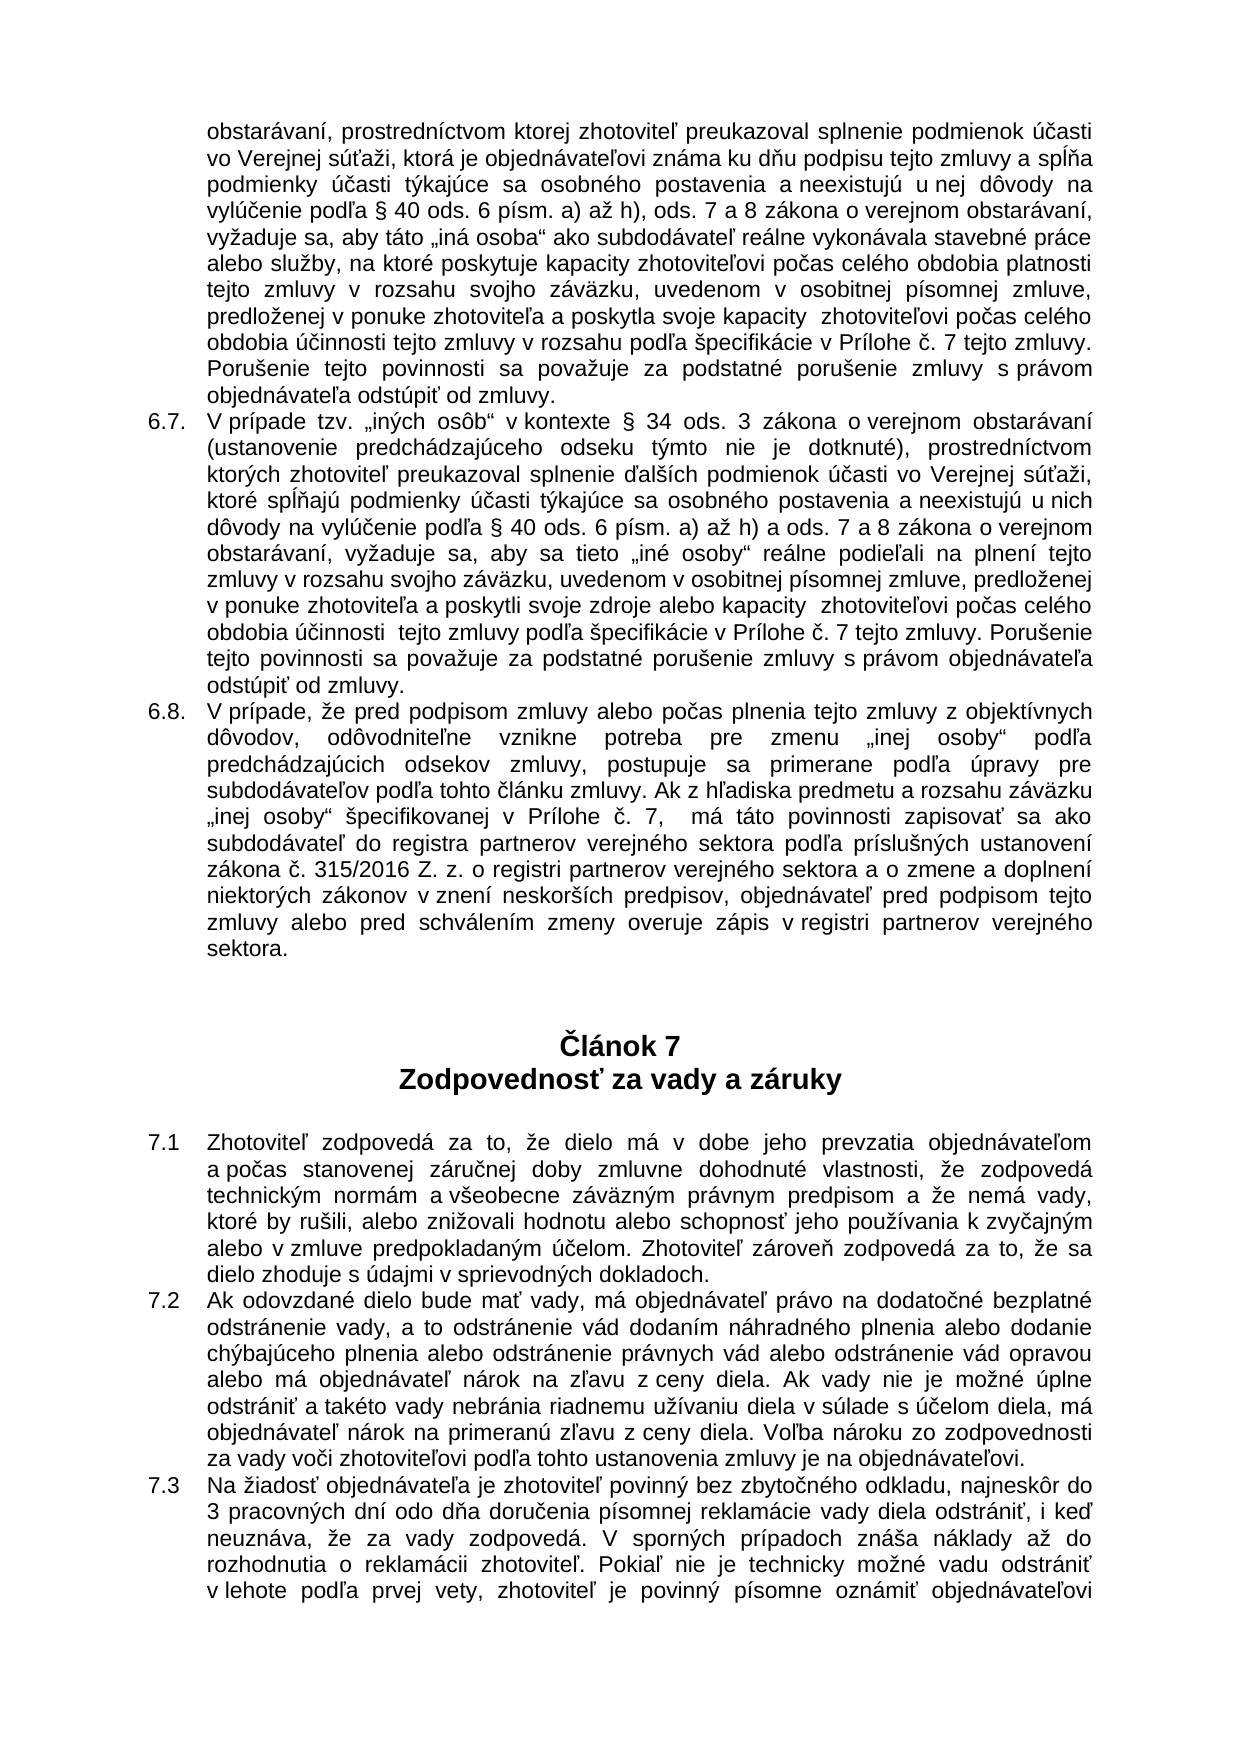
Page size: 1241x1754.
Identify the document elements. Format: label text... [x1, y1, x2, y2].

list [148, 118, 1093, 408]
list Ak odovzdané dielo bude mať vady, má objednávateľ právo na dodatočné bezplatné odstránenie vady, a to odstránenie vád dodaním náhradného plnenia alebo dodanie chýbajúceho plnenia alebo odstránenie právnych vád alebo odstránenie vád opravou alebo má objednávateľ nárok na zľavu z ceny diela. Ak vady nie je možné úplne odstrániť a takéto vady nebránia riadnemu užívaniu diela v súlade s účelom diela, má objednávateľ nárok na primeranú zľavu z ceny diela. Voľba nároku zo zodpovednosti za vady voči zhotoviteľovi podľa tohto ustanovenia zmluvy je na objednávateľovi. [148, 1287, 1093, 1472]
text Zodpovednosť za vady a záruky [148, 1062, 1093, 1096]
list V prípade, že pred podpisom zmluvy alebo počas plnenia tejto zmluvy z objektívnych dôvodov, odôvodniteľne vznikne potreba pre zmenu „inej osoby“ podľa predchádzajúcich odsekov zmluvy, postupuje sa primerane podľa úpravy pre subdodávateľov podľa tohto článku zmluvy. Ak z hľadiska predmetu a rozsahu záväzku „inej osoby“ špecifikovanej v Prílohe č. 7, má táto povinnosti zapisovať sa ako subdodávateľ do registra partnerov verejného sektora podľa príslušných ustanovení zákona č. 315/2016 Z. z. o registri partnerov verejného sektora a o zmene a doplnení niektorých zákonov v znení neskorších predpisov, objednávateľ pred podpisom tejto zmluvy alebo pred schválením zmeny overuje zápis v registri partnerov verejného sektora. [148, 698, 1093, 961]
list Zhotoviteľ zodpovedá za to, že dielo má v dobe jeho prevzatia objednávateľom a počas stanovenej záručnej doby zmluvne dohodnuté vlastnosti, že zodpovedá technickým normám a všeobecne záväzným právnym predpisom a že nemá vady, ktoré by rušili, alebo znižovali hodnotu alebo schopnosť jeho používania k zvyčajným alebo v zmluve predpokladaným účelom. Zhotoviteľ zároveň zodpovedá za to, že sa dielo zhoduje s údajmi v sprievodných dokladoch. [148, 1129, 1093, 1287]
list V prípade tzv. „iných osôb“ v kontexte § 34 ods. 3 zákona o verejnom obstarávaní (ustanovenie predchádzajúceho odseku týmto nie je dotknuté), prostredníctvom ktorých zhotoviteľ preukazoval splnenie ďalších podmienok účasti vo Verejnej súťaži, ktoré spĺňajú podmienky účasti týkajúce sa osobného postavenia a neexistujú u nich dôvody na vylúčenie podľa § 40 ods. 6 písm. a) až h) a ods. 7 a 8 zákona o verejnom obstarávaní, vyžaduje sa, aby sa tieto „iné osoby“ reálne podieľali na plnení tejto zmluvy v rozsahu svojho záväzku, uvedenom v osobitnej písomnej zmluve, predloženej v ponuke zhotoviteľa a poskytli svoje zdroje alebo kapacity zhotoviteľovi počas celého obdobia účinnosti tejto zmluvy podľa špecifikácie v Prílohe č. 7 tejto zmluvy. Porušenie tejto povinnosti sa považuje za podstatné porušenie zmluvy s právom objednávateľa odstúpiť od zmluvy. [148, 408, 1093, 698]
text Článok 7 [148, 1028, 1093, 1062]
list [148, 1472, 1093, 1603]
